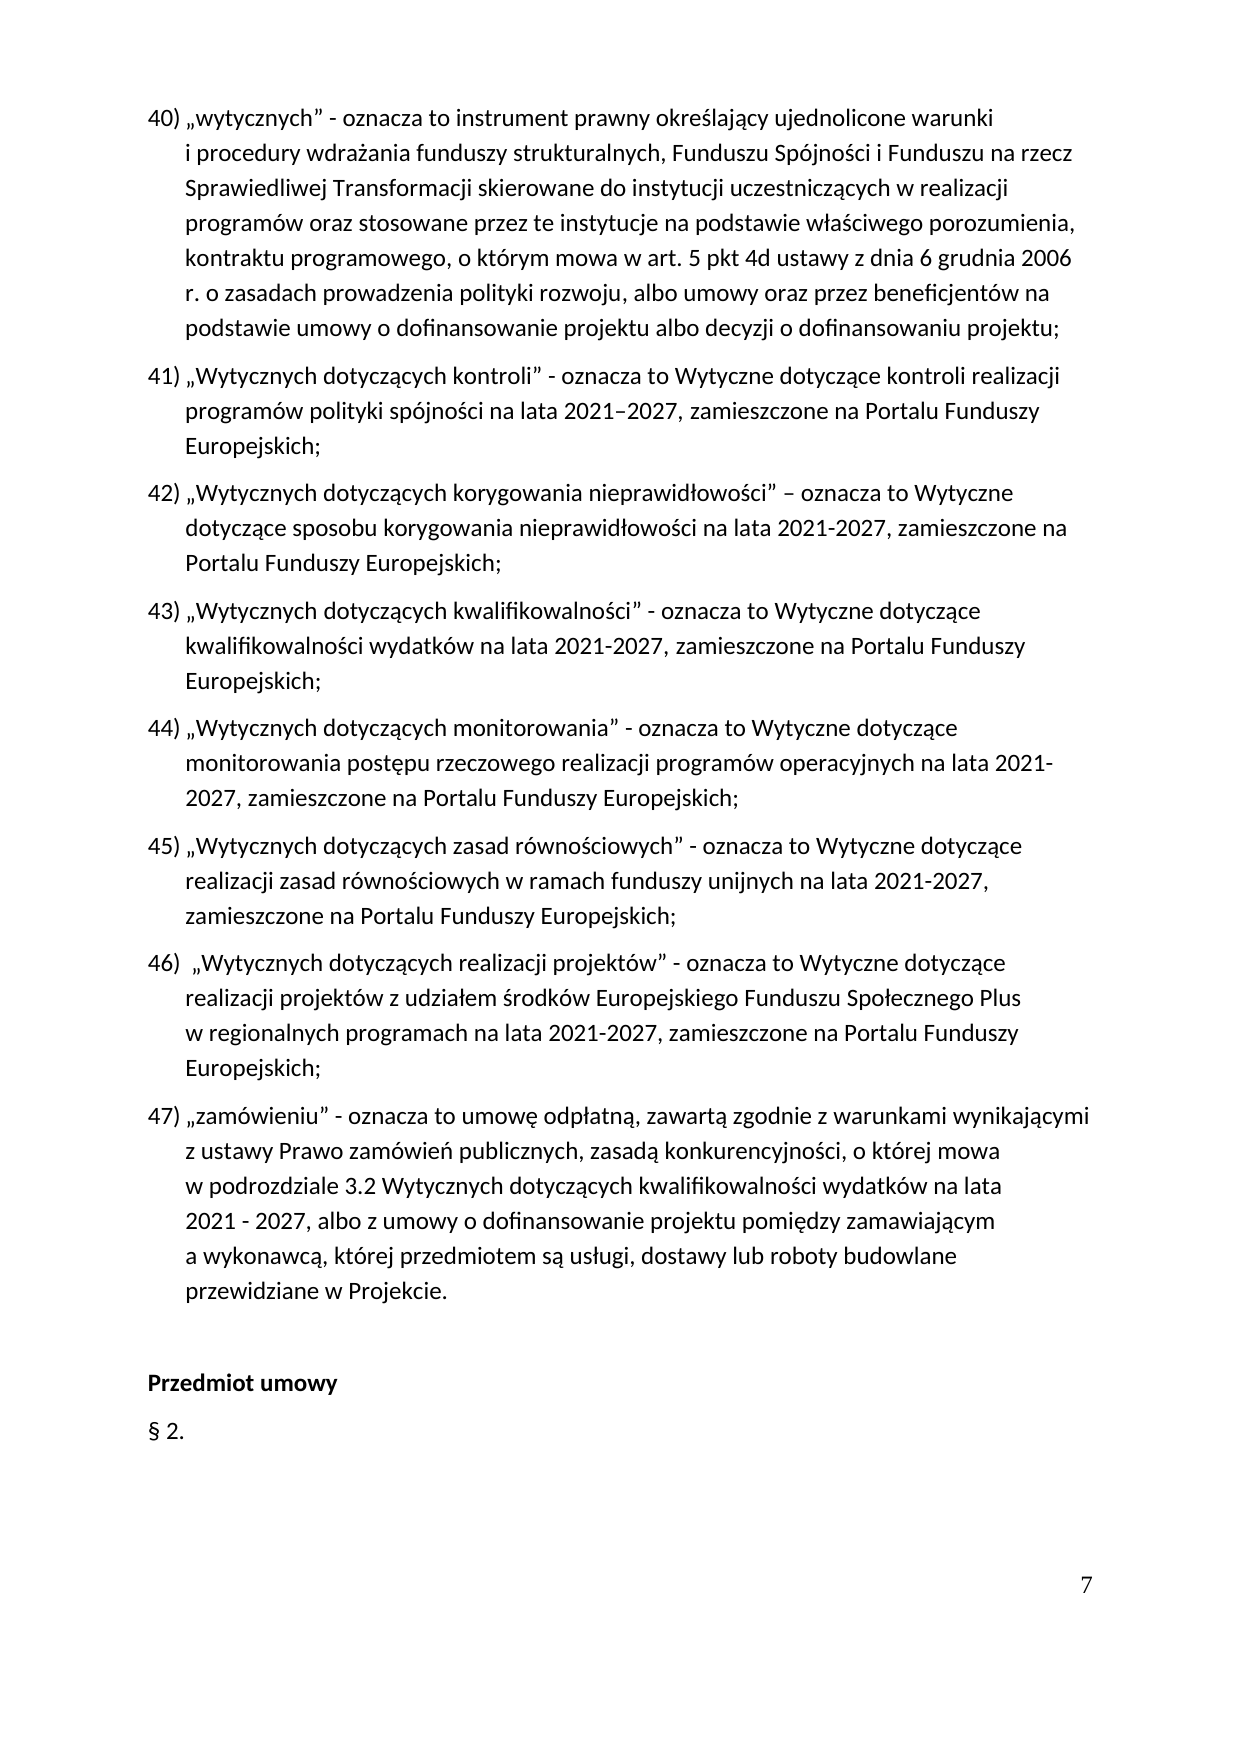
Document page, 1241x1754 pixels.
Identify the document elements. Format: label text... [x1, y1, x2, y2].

list „Wytycznych dotyczących realizacji projektów” - oznacza to Wytyczne dotyczące realizacji projektów z udziałem środków Europejskiego Funduszu Społecznego Plus w regionalnych programach na lata 2021-2027, zamieszczone na Portalu Funduszy Europejskich; [148, 948, 1092, 1083]
list „Wytycznych dotyczących zasad równościowych” - oznacza to Wytyczne dotyczące realizacji zasad równościowych w ramach funduszy unijnych na lata 2021-2027, zamieszczone na Portalu Funduszy Europejskich; [148, 830, 1092, 931]
list „zamówieniu” - oznacza to umowę odpłatną, zawartą zgodnie z warunkami wynikającymi z ustawy Prawo zamówień publicznych, zasadą konkurencyjności, o której mowa w podrozdziale 3.2 Wytycznych dotyczących kwalifikowalności wydatków na lata 2021 - 2027, albo z umowy o dofinansowanie projektu pomiędzy zamawiającym a wykonawcą, której przedmiotem są usługi, dostawy lub roboty budowlane przewidziane w Projekcie. [148, 1100, 1092, 1306]
text § 2. [148, 1415, 1092, 1445]
list „Wytycznych dotyczących kontroli” - oznacza to Wytyczne dotyczące kontroli realizacji programów polityki spójności na lata 2021–2027, zamieszczone na Portalu Funduszy Europejskich; [148, 360, 1092, 461]
text Przedmiot umowy [148, 1367, 1092, 1398]
list „Wytycznych dotyczących kwalifikowalności” - oznacza to Wytyczne dotyczące kwalifikowalności wydatków na lata 2021-2027, zamieszczone na Portalu Funduszy Europejskich; [148, 595, 1092, 696]
list „Wytycznych dotyczących monitorowania” - oznacza to Wytyczne dotyczące monitorowania postępu rzeczowego realizacji programów operacyjnych na lata 2021-2027, zamieszczone na Portalu Funduszy Europejskich; [148, 713, 1092, 813]
list „wytycznych” - oznacza to instrument prawny określający ujednolicone warunki i procedury wdrażania funduszy strukturalnych, Funduszu Spójności i Funduszu na rzecz Sprawiedliwej Transformacji skierowane do instytucji uczestniczących w realizacji programów oraz stosowane przez te instytucje na podstawie właściwego porozumienia, kontraktu programowego, o którym mowa w art. 5 pkt 4d ustawy z dnia 6 grudnia 2006 r. o zasadach prowadzenia polityki rozwoju, albo umowy oraz przez beneficjentów na podstawie umowy o dofinansowanie projektu albo decyzji o dofinansowaniu projektu; [148, 103, 1092, 343]
list „Wytycznych dotyczących korygowania nieprawidłowości” – oznacza to Wytyczne dotyczące sposobu korygowania nieprawidłowości na lata 2021-2027, zamieszczone na Portalu Funduszy Europejskich; [148, 478, 1092, 578]
